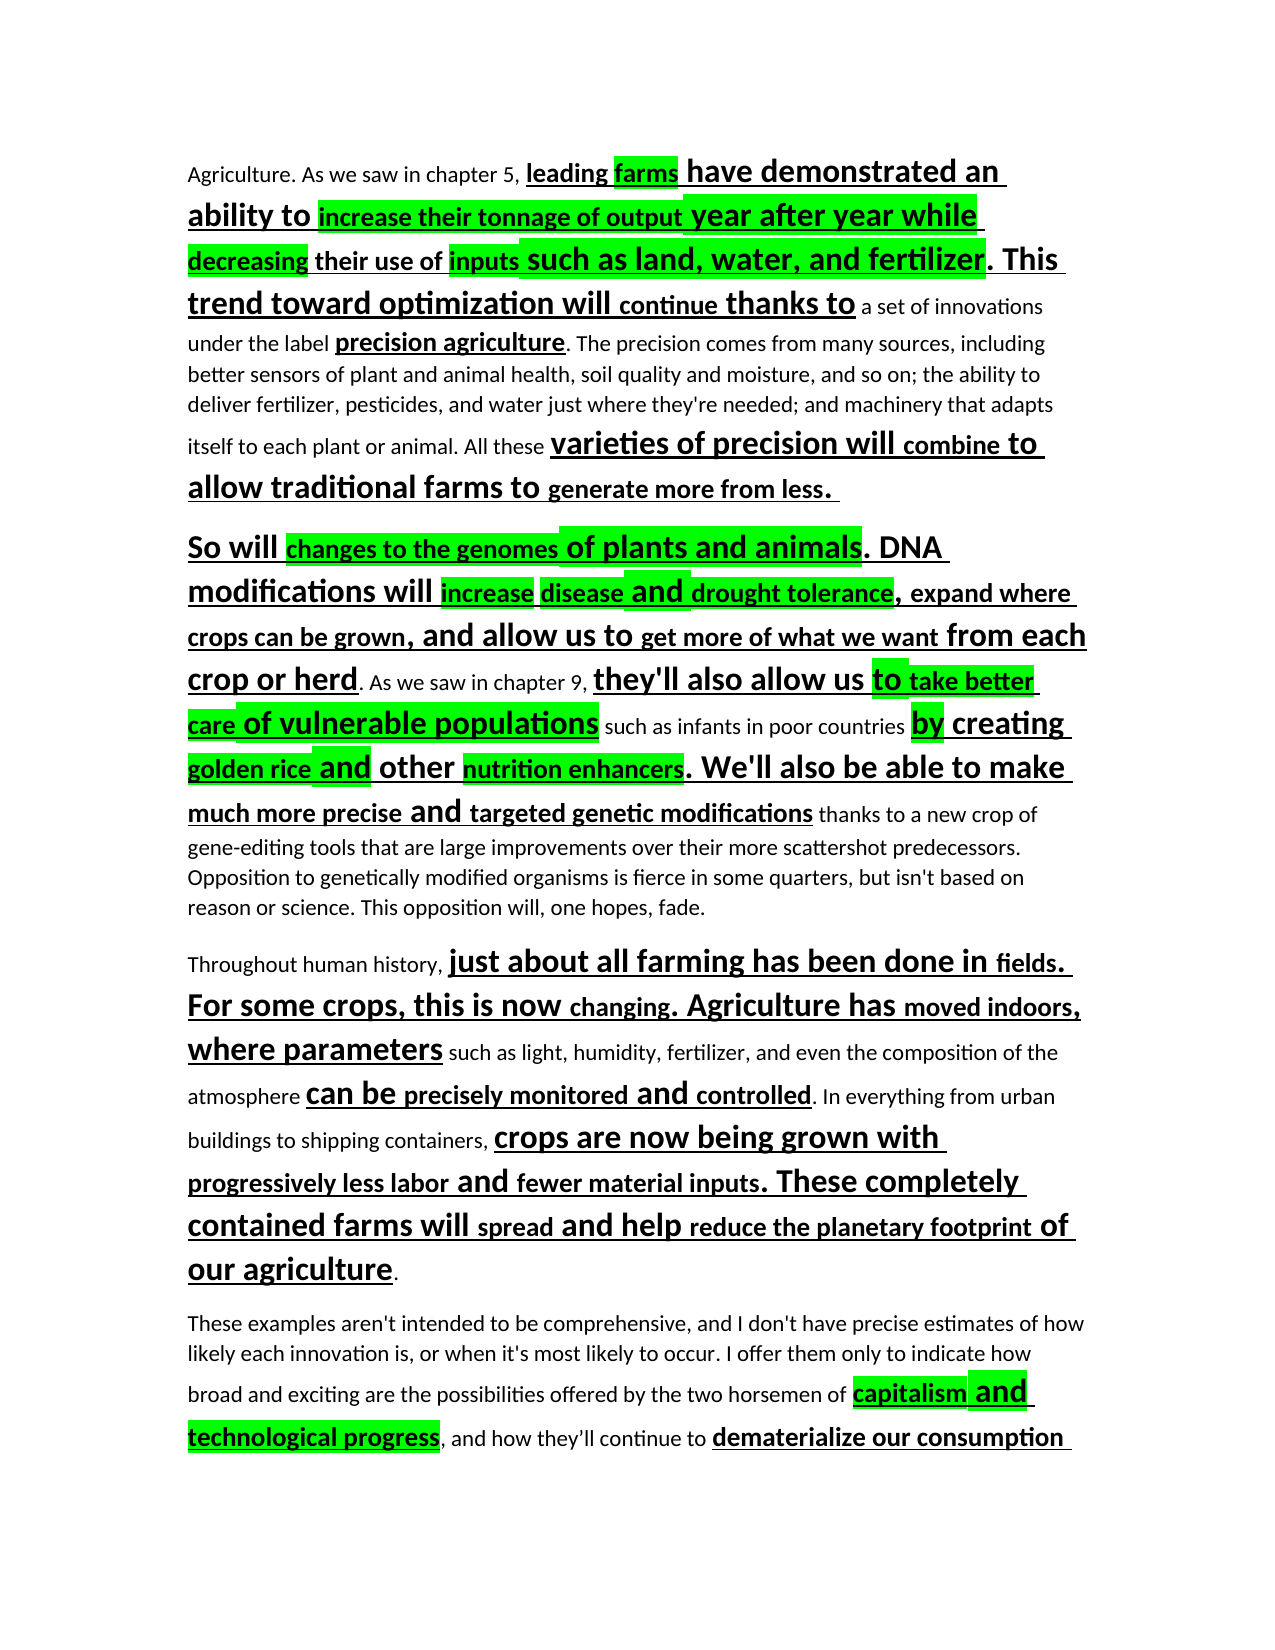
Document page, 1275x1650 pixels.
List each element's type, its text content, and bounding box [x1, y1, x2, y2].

text Throughout human history, just about all farming has been done in fields. For some crops, this is now changing. Agriculture has moved indoors, where parameters such as light, humidity, fertilizer, and even the composition of the atmosphere can be precisely monitored and controlled. In everything from urban buildings to shipping containers, crops are now being grown with progressively less labor and fewer material inputs. These completely contained farms will spread and help reduce the planetary footprint of our agriculture. [187, 940, 1087, 1289]
text Agriculture. As we saw in chapter 5, leading farms have demonstrated an ability to increase their tonnage of output year after year while decreasing their use of inputs such as land, water, and fertilizer. This trend toward optimization will continue thanks to a set of innovations under the label precision agriculture. The precision comes from many sources, including better sensors of plant and animal health, soil quality and moisture, and so on; the ability to deliver fertilizer, pesticides, and water just where they're needed; and machinery that adapts itself to each plant or animal. All these varieties of precision will combine to allow traditional farms to generate more from less. [187, 150, 1087, 507]
text So will changes to the genomes of plants and animals. DNA modifications will increase disease and drought tolerance, expand where crops can be grown, and allow us to get more of what we want from each crop or herd. As we saw in chapter 9, they'll also allow us to take better care of vulnerable populations such as infants in poor countries by creating golden rice and other nutrition enhancers. We'll also be able to make much more precise and targeted genetic modifications thanks to a new crop of gene-editing tools that are large improvements over their more scattershot predecessors. Opposition to genetically modified organisms is fierce in some quarters, but isn't based on reason or science. This opposition will, one hopes, fade. [187, 526, 1087, 649]
text So will changes to the genomes of plants and animals. DNA modifications will increase disease and drought tolerance, expand where crops can be grown, and allow us to get more of what we want from each crop or herd. As we saw in chapter 9, they'll also allow us to take better care of vulnerable populations such as infants in poor countries by creating golden rice and other nutrition enhancers. We'll also be able to make much more precise and targeted genetic modifications thanks to a new crop of gene-editing tools that are large improvements over their more scattershot predecessors. Opposition to genetically modified organisms is fierce in some quarters, but isn't based on reason or science. This opposition will, one hopes, fade. [187, 650, 1087, 922]
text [187, 1309, 1087, 1455]
